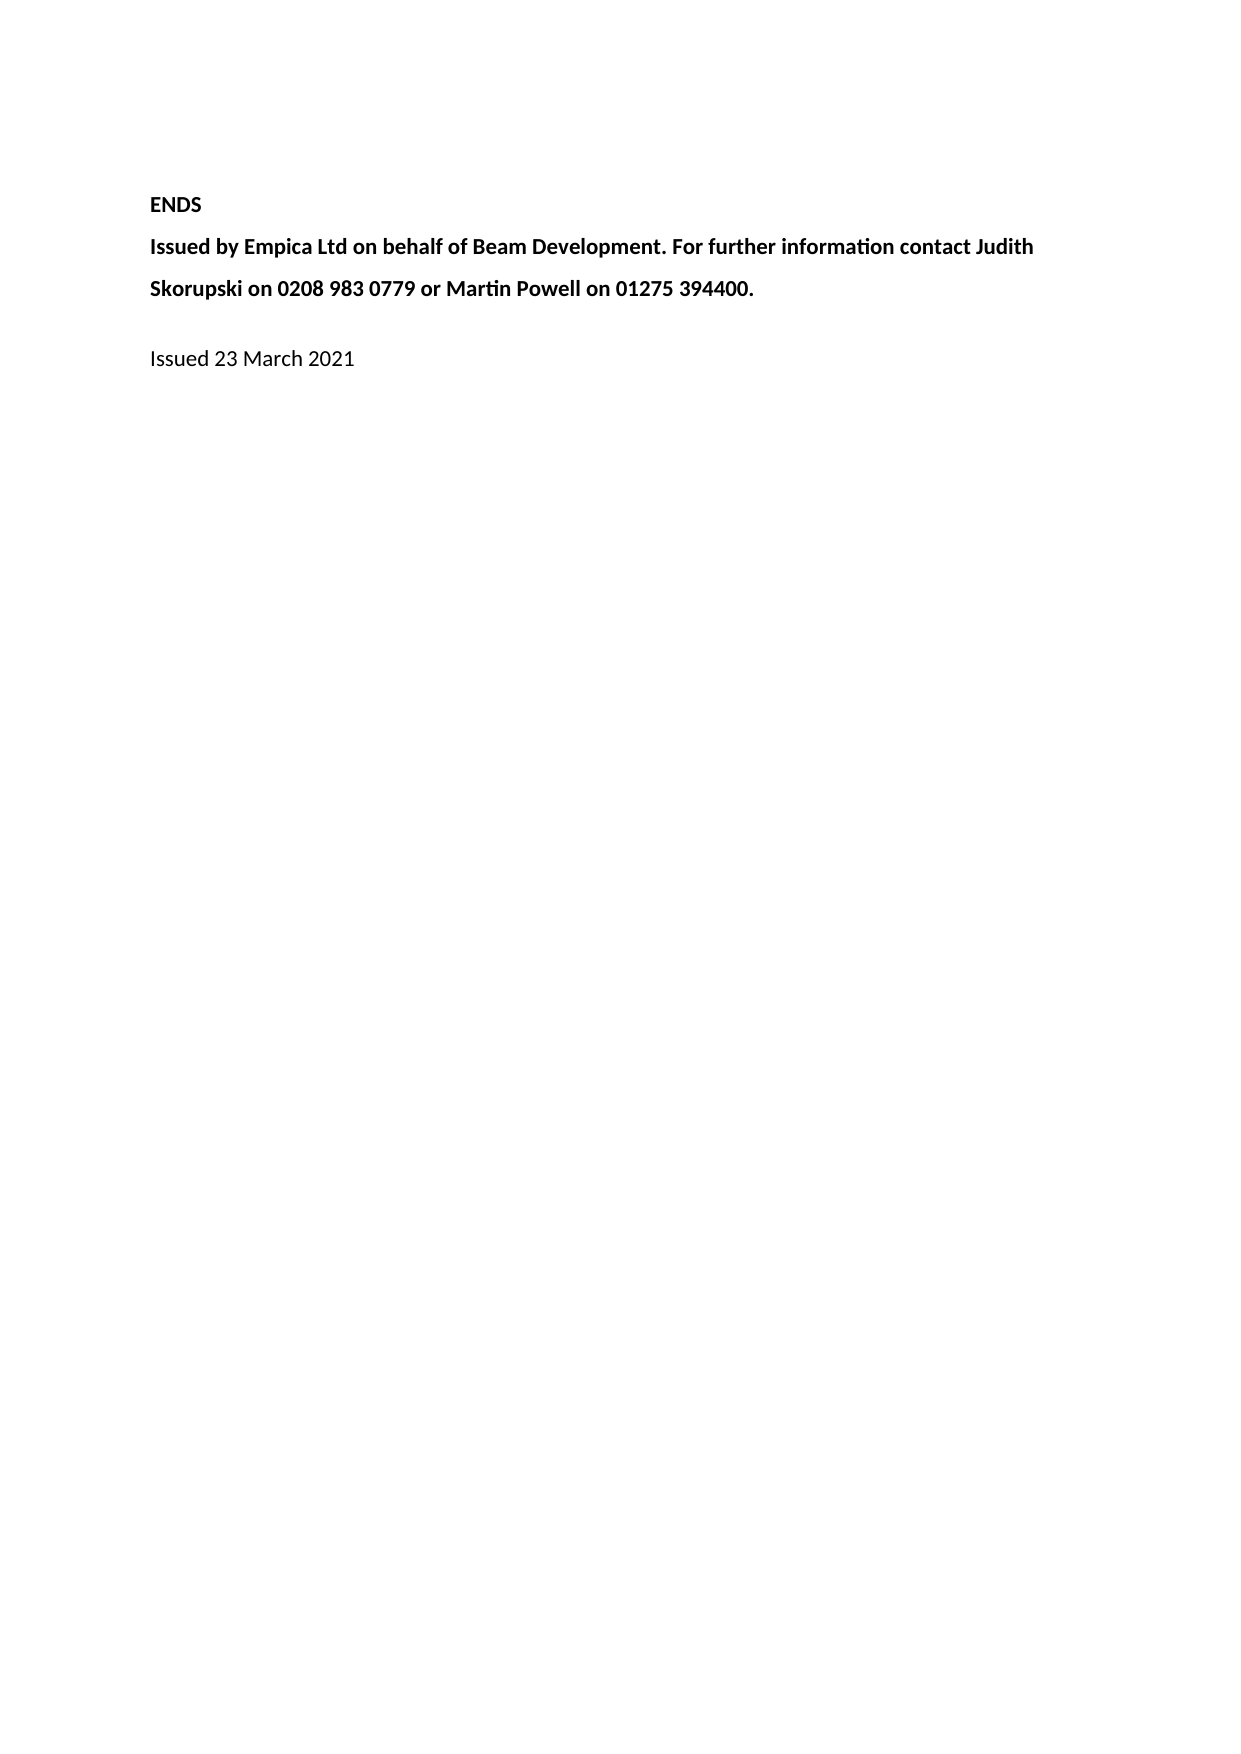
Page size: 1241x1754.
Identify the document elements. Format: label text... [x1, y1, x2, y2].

text ENDS [150, 191, 1090, 218]
text Issued 23 March 2021 [150, 344, 1090, 372]
text Issued by Empica Ltd on behalf of Beam Development. For further information contact Judith Skorupski on 0208 983 0779 or Martin Powell on 01275 394400. [150, 232, 1090, 302]
